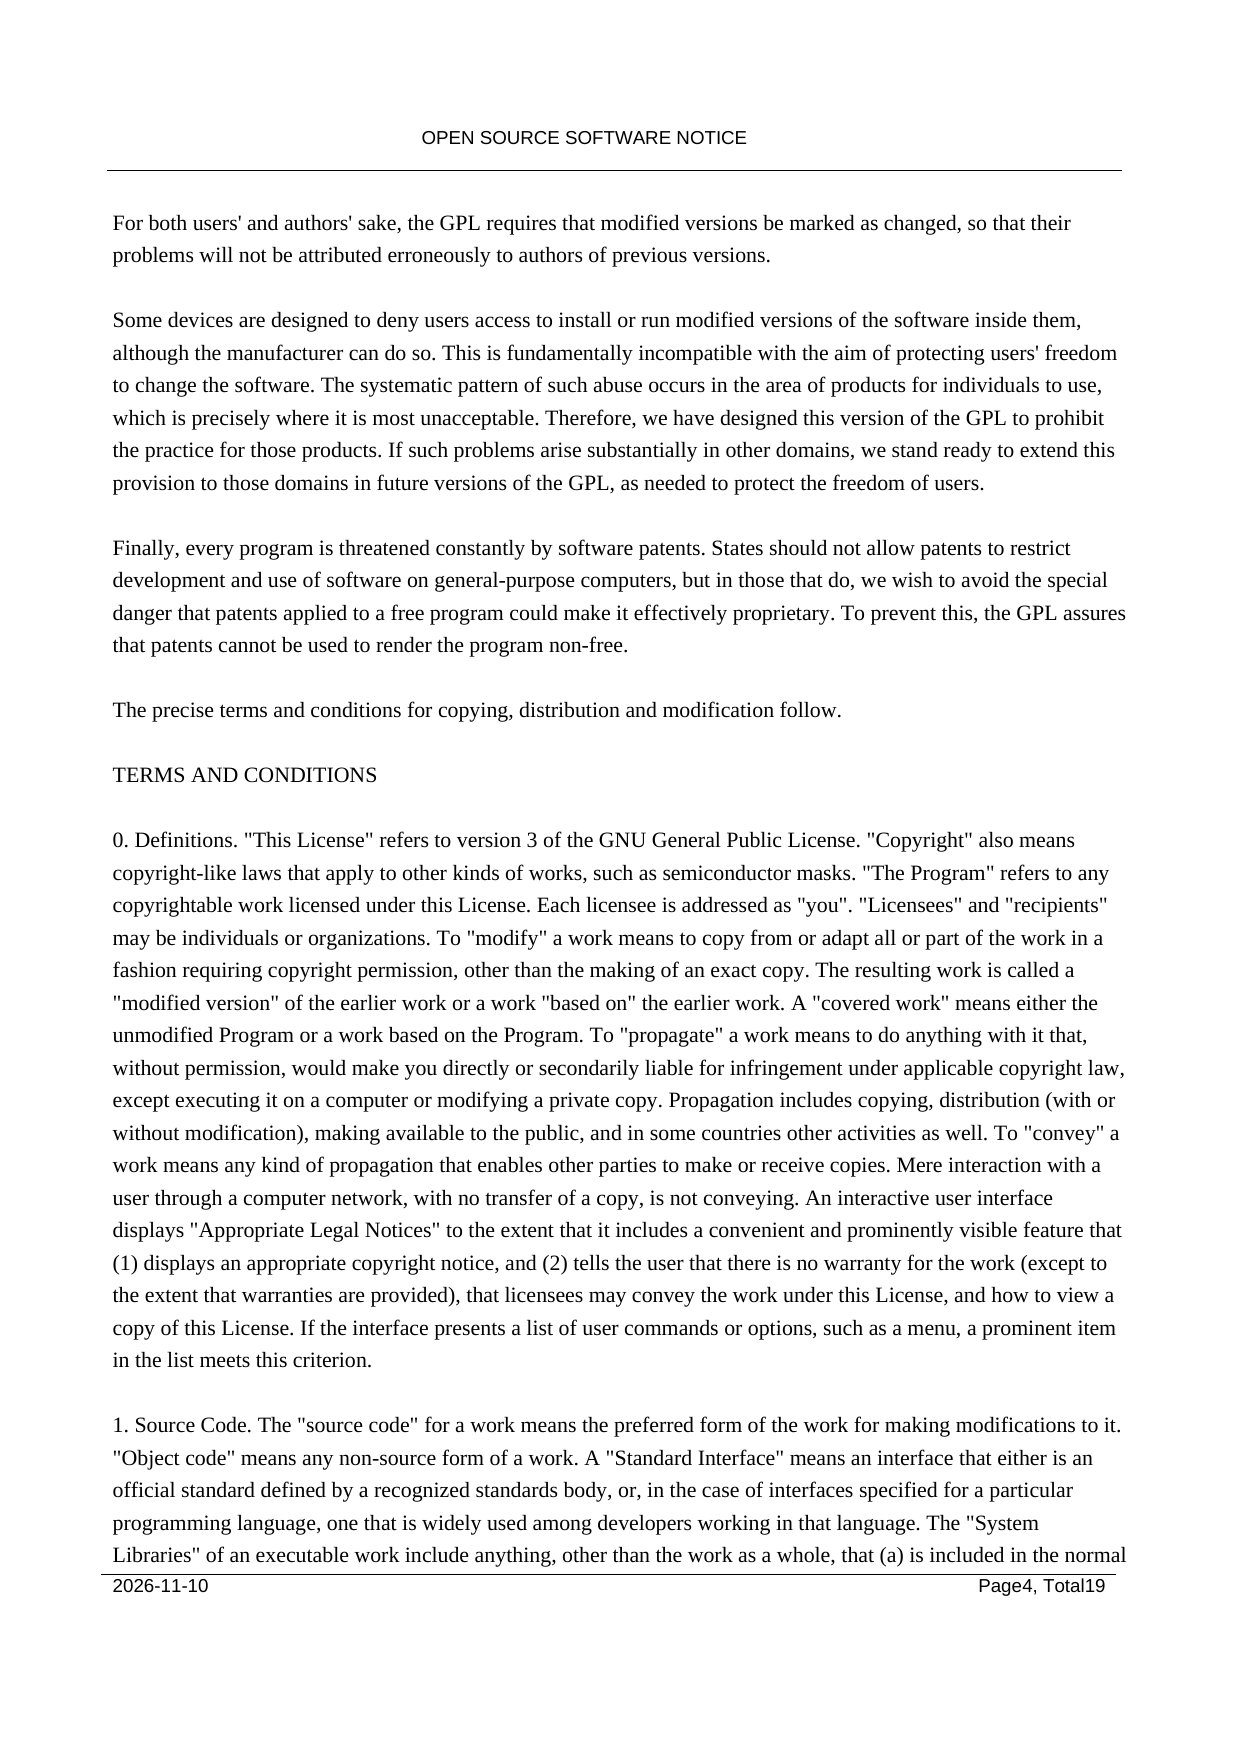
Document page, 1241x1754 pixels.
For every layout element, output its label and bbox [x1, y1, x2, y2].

text [112, 206, 1128, 1571]
